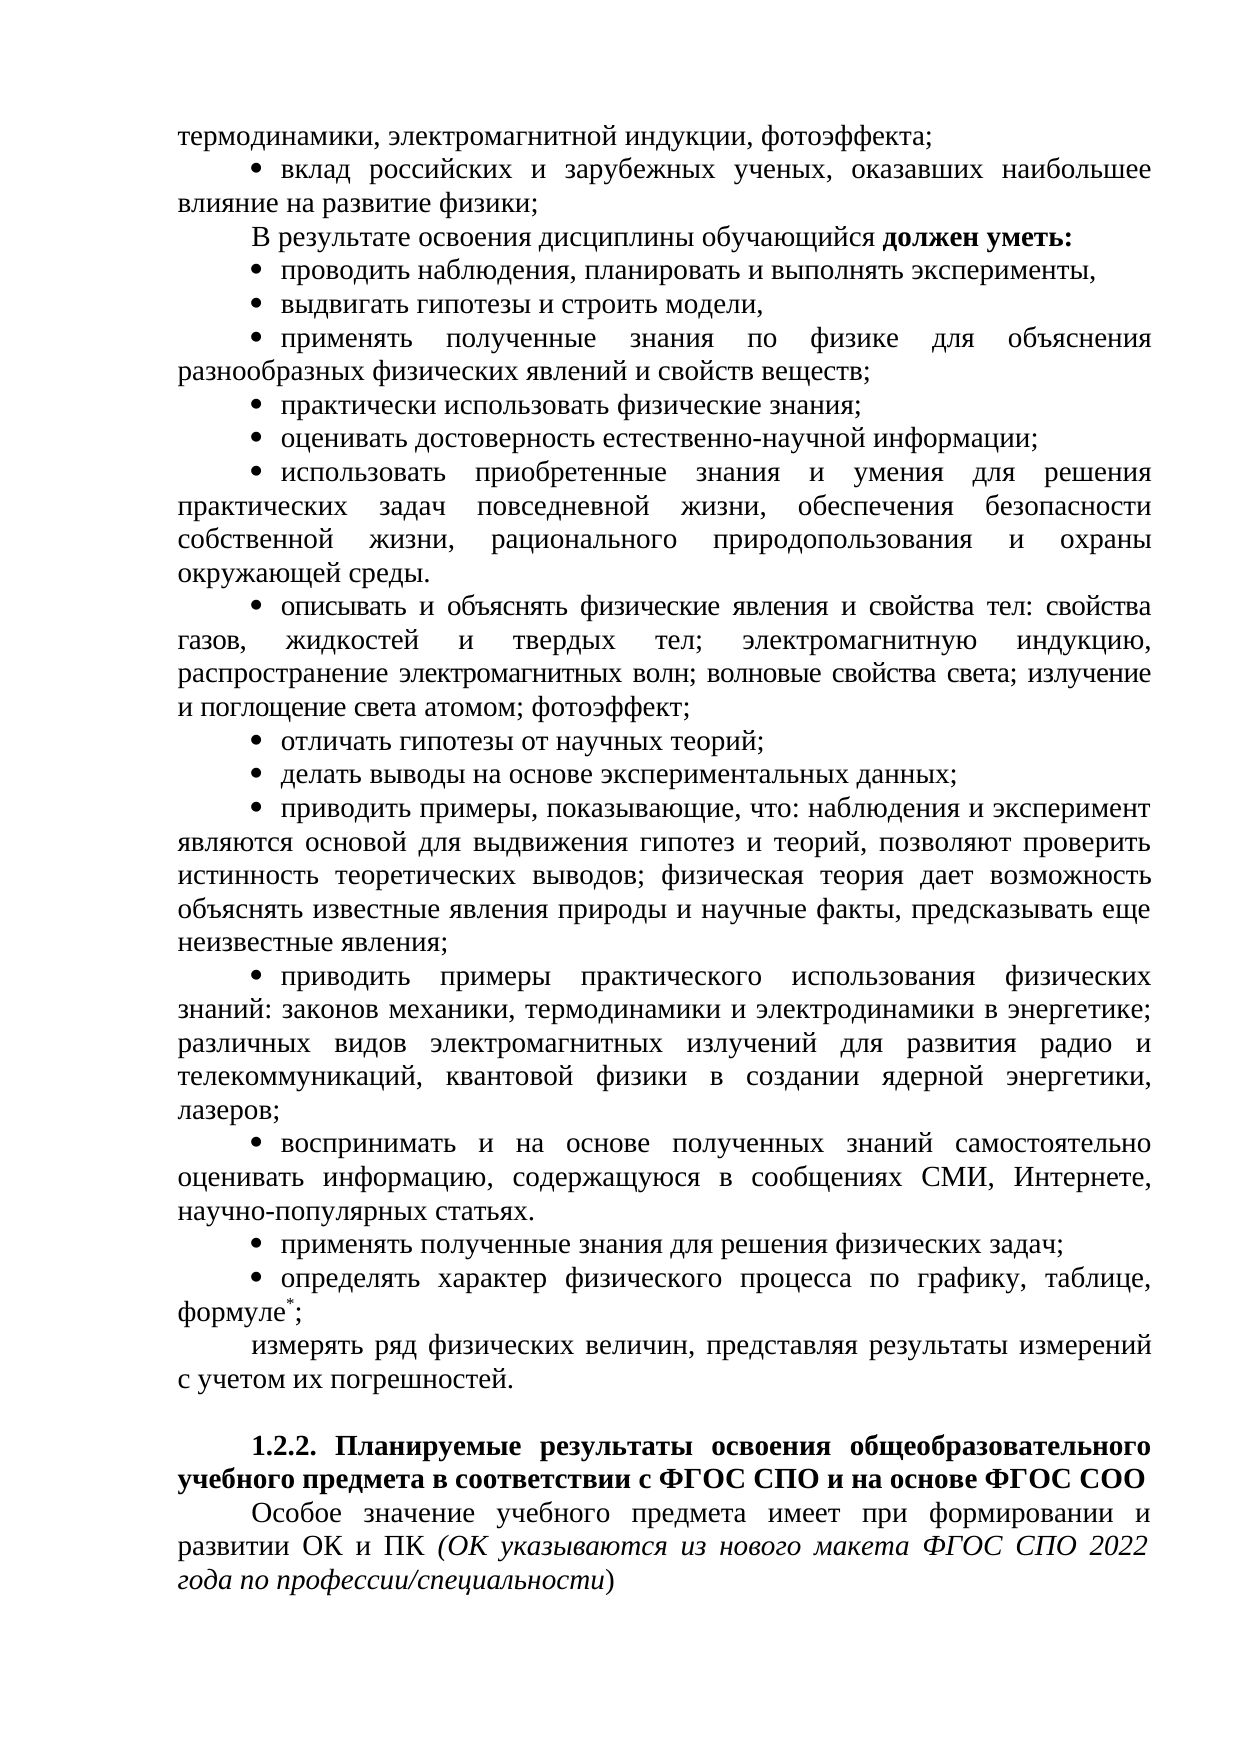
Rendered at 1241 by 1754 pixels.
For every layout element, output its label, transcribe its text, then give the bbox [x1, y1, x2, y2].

list приводить примеры, показывающие, что: наблюдения и эксперимент являются основой для выдвижения гипотез и теорий, позволяют проверить истинность теоретических выводов; физическая теория дает возможность объяснять известные явления природы и научные факты, предсказывать еще неизвестные явления; [177, 790, 1152, 958]
list описывать и объяснять физические явления и свойства тел: свойства газов, жидкостей и твердых тел; электромагнитную индукцию, распространение электромагнитных волн; волновые свойства света; излучение и поглощение света атомом; фотоэффект; [177, 588, 1152, 723]
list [177, 118, 1152, 152]
list оценивать достоверность естественно-научной информации; [177, 421, 1152, 454]
list вклад российских и зарубежных ученых, оказавших наибольшее влияние на развитие физики; [177, 152, 1152, 219]
list отличать гипотезы от научных теорий; [177, 723, 1152, 756]
text Особое значение учебного предмета имеет при формировании и развитии ОК и ПК (ОК указываются из нового макета ФГОС СПО 2022 года по профессии/специальности) [177, 1495, 1152, 1596]
list определять характер физического процесса по графику, таблице, формуле*; [177, 1260, 1152, 1327]
list применять полученные знания для решения физических задач; [177, 1226, 1152, 1260]
list проводить наблюдения, планировать и выполнять эксперименты, [177, 252, 1152, 286]
list приводить примеры практического использования физических знаний: законов механики, термодинамики и электродинамики в энергетике; различных видов электромагнитных излучений для развития радио и телекоммуникаций, квантовой физики в создании ядерной энергетики, лазеров; [177, 958, 1152, 1126]
list воспринимать и на основе полученных знаний самостоятельно оценивать информацию, содержащуюся в сообщениях СМИ, Интернете, научно-популярных статьях. [177, 1126, 1152, 1226]
text В результате освоения дисциплины обучающийся должен уметь: [177, 219, 1152, 252]
list применять полученные знания по физике для объяснения разнообразных физических явлений и свойств веществ; [177, 320, 1152, 387]
list практически использовать физические знания; [177, 387, 1152, 421]
text 1.2.2. Планируемые результаты освоения общеобразовательного учебного предмета в соответствии с ФГОС СПО и на основе ФГОС СОО [177, 1428, 1152, 1495]
list делать выводы на основе экспериментальных данных; [177, 756, 1152, 790]
text измерять ряд физических величин, представляя результаты измерений с учетом их погрешностей. [177, 1327, 1152, 1394]
list выдвигать гипотезы и строить модели, [177, 286, 1152, 320]
list использовать приобретенные знания и умения для решения практических задач повседневной жизни, обеспечения безопасности собственной жизни, рационального природопользования и охраны окружающей среды. [177, 454, 1152, 588]
